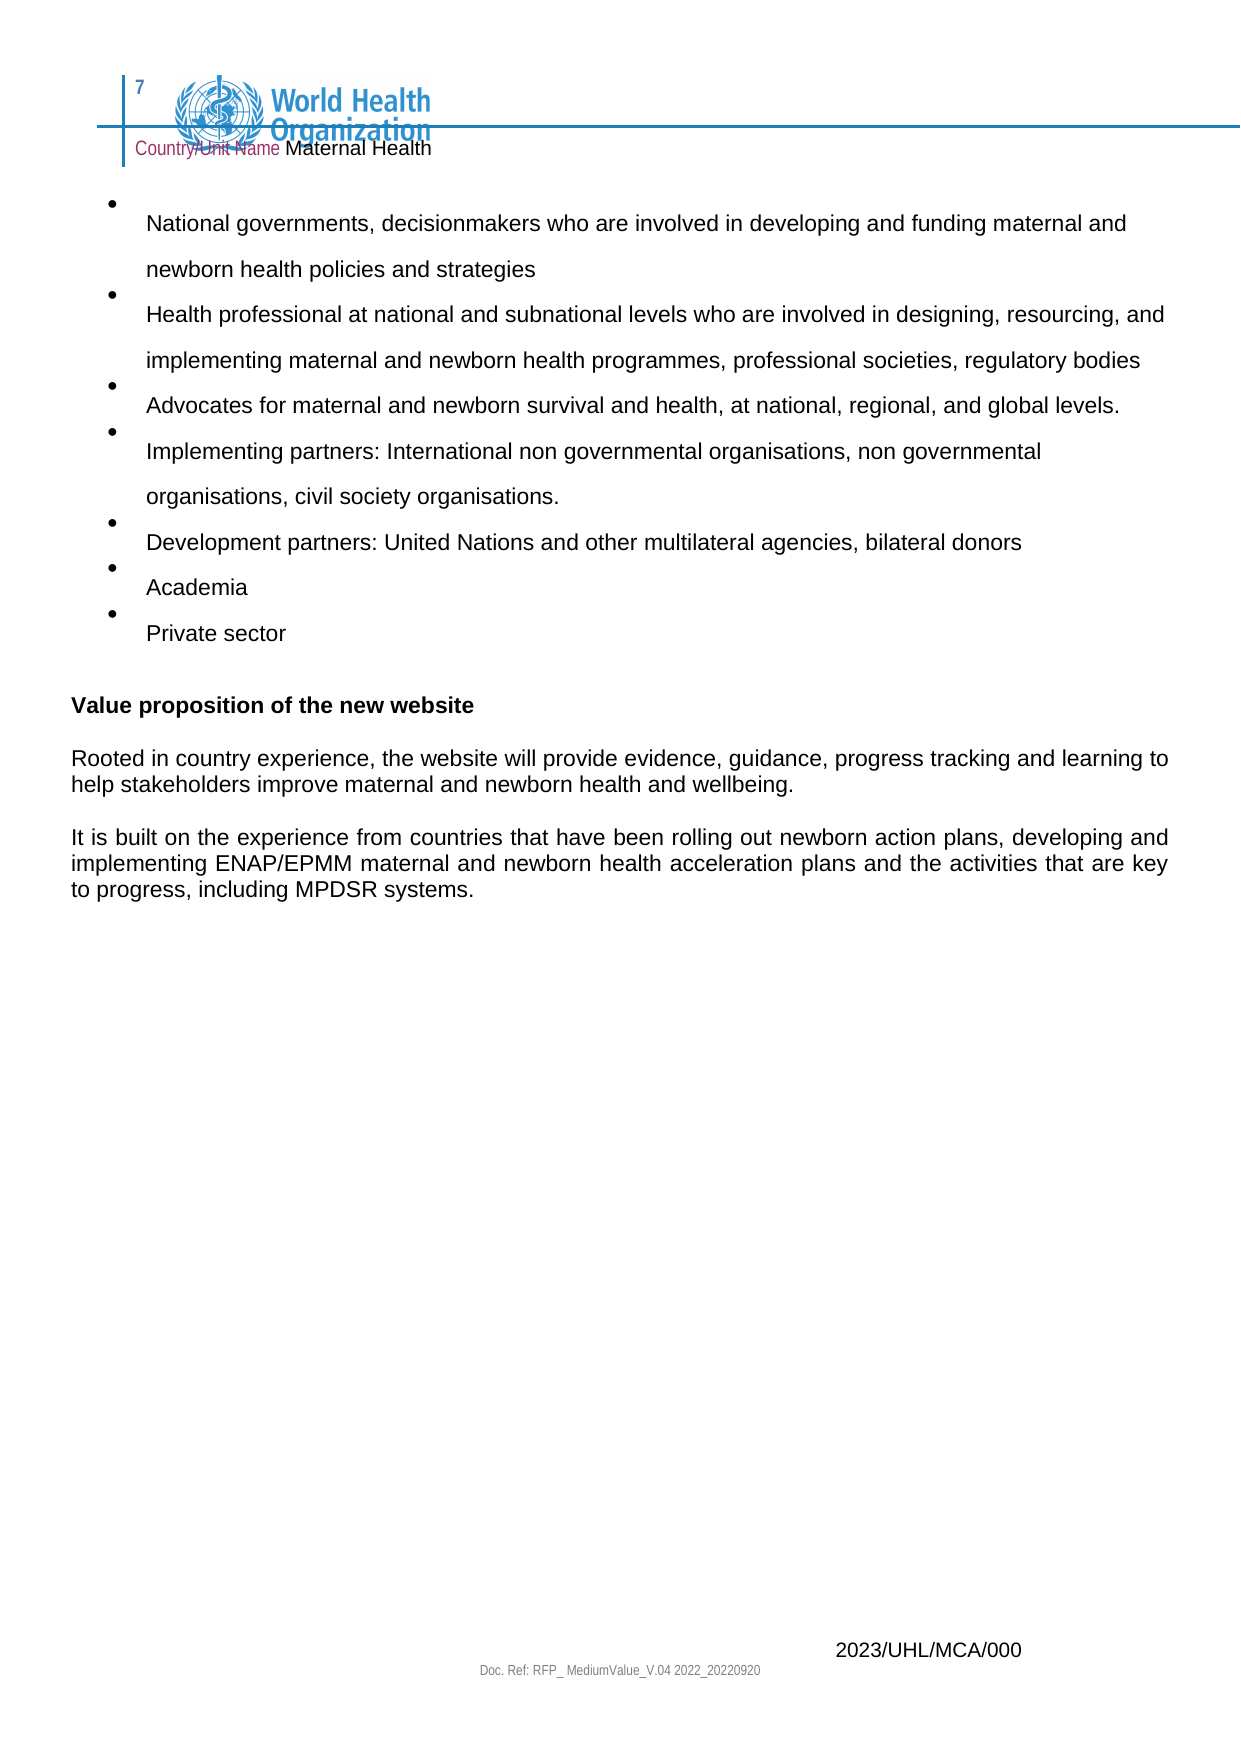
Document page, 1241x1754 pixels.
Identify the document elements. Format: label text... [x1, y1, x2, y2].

list Health professional at national and subnational levels who are involved in designing, resourcing, and implementing maternal and newborn health programmes, professional societies, regulatory bodies [108, 282, 1169, 373]
list National governments, decisionmakers who are involved in developing and funding maternal and newborn health policies and strategies [108, 191, 1169, 282]
picture [175, 75, 430, 125]
list Private sector [108, 601, 1169, 646]
text It is built on the experience from countries that have been rolling out newborn action plans, developing and implementing ENAP/EPMM maternal and newborn health acceleration plans and the activities that are key to progress, including MPDSR systems. [71, 823, 1169, 903]
list Academia [108, 555, 1169, 601]
picture [375, 148, 382, 154]
picture [341, 145, 346, 154]
picture [175, 128, 430, 154]
text Value proposition of the new website [71, 673, 1169, 718]
text Rooted in country experience, the website will provide evidence, guidance, progress tracking and learning to help stakeholders improve maternal and newborn health and wellbeing. [71, 744, 1169, 797]
list Development partners: United Nations and other multilateral agencies, bilateral donors [108, 510, 1169, 555]
picture [237, 144, 242, 154]
picture [295, 144, 299, 154]
picture [288, 143, 292, 154]
picture [423, 145, 428, 154]
list Advocates for maternal and newborn survival and health, at national, regional, and global levels. [108, 373, 1169, 419]
list Implementing partners: International non governmental organisations, non governmental organisations, civil society organisations. [108, 419, 1169, 510]
